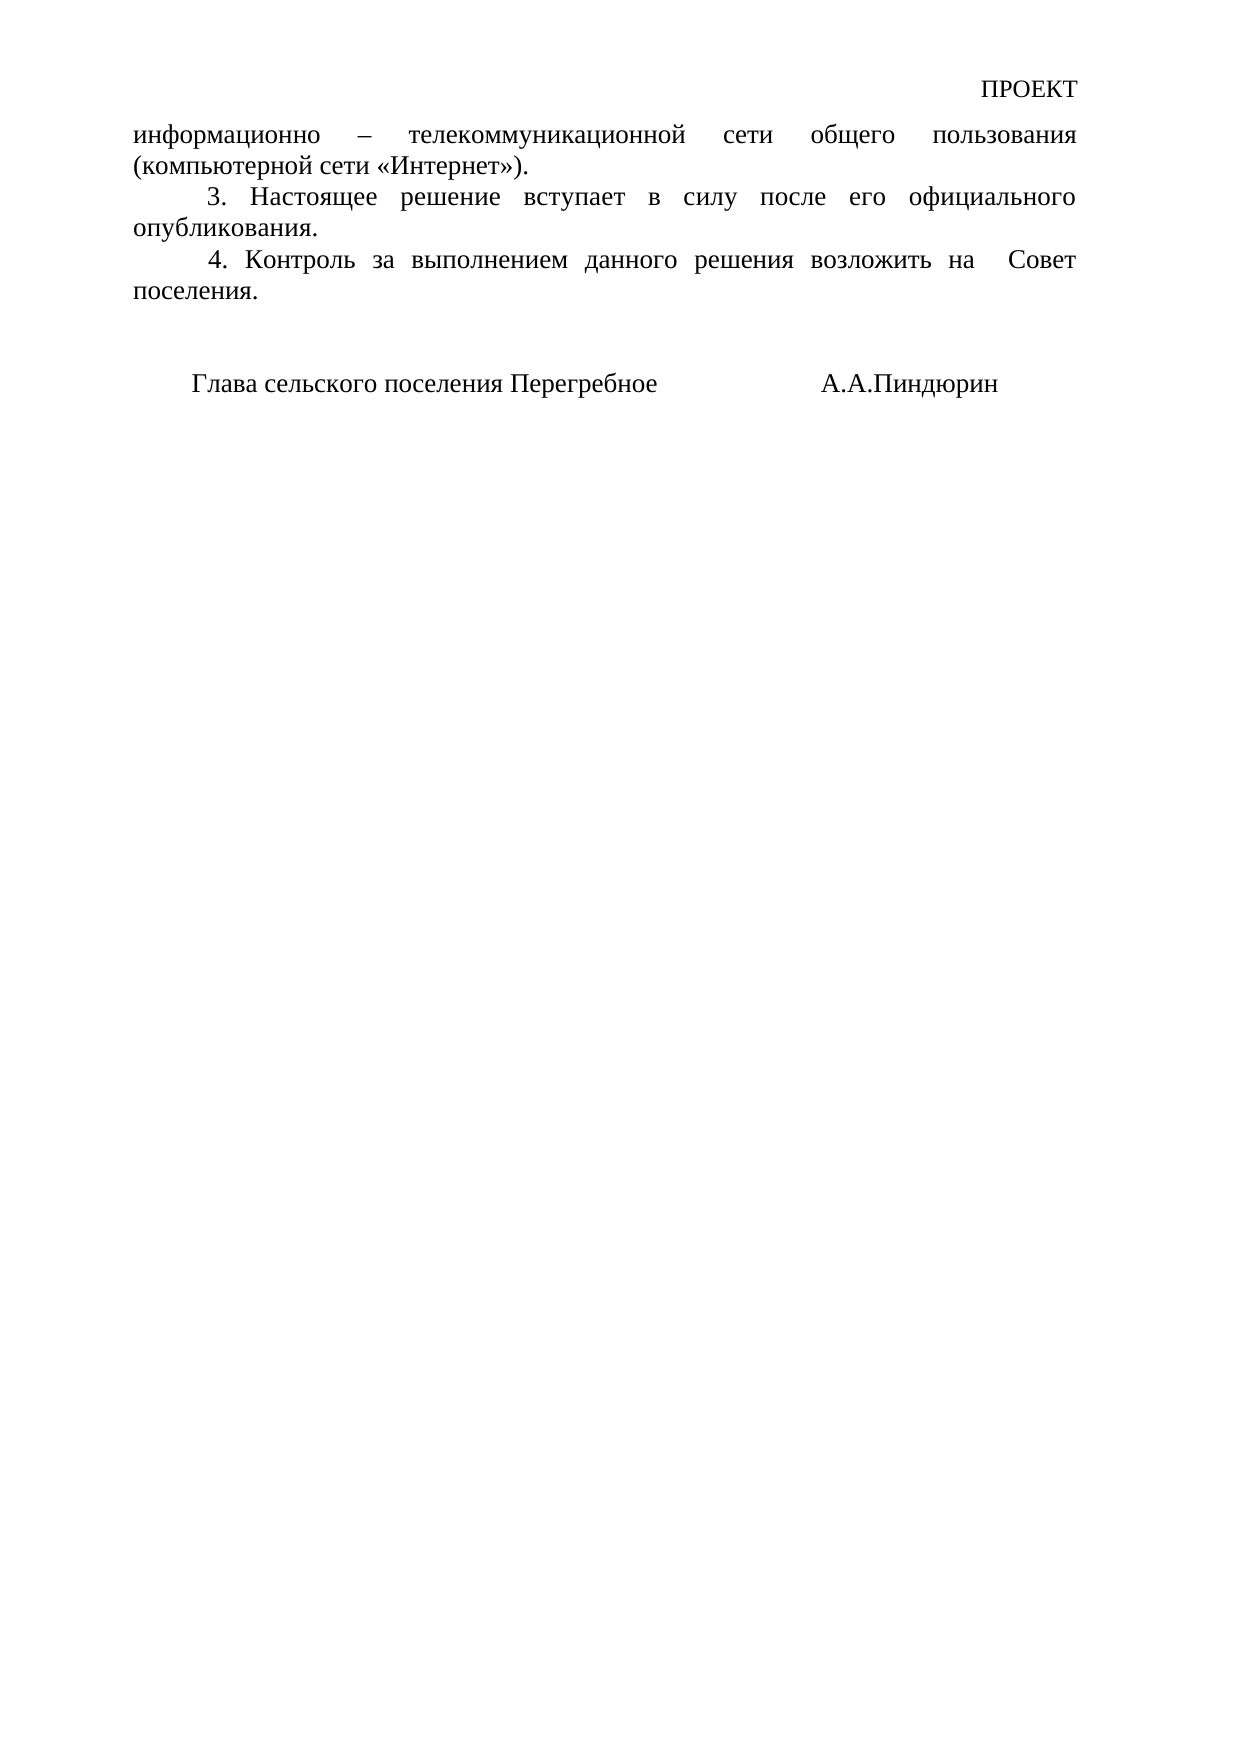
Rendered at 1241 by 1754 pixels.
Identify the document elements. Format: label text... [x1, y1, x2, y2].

subtitle 4. Контроль за выполнением данного решения возложить на Совет поселения. [133, 243, 1078, 305]
text Глава сельского поселения Перегребное А.А.Пиндюрин [77, 367, 1078, 398]
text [133, 118, 1078, 180]
text 3. Настоящее решение вступает в силу после его официального опубликования. [133, 180, 1078, 243]
